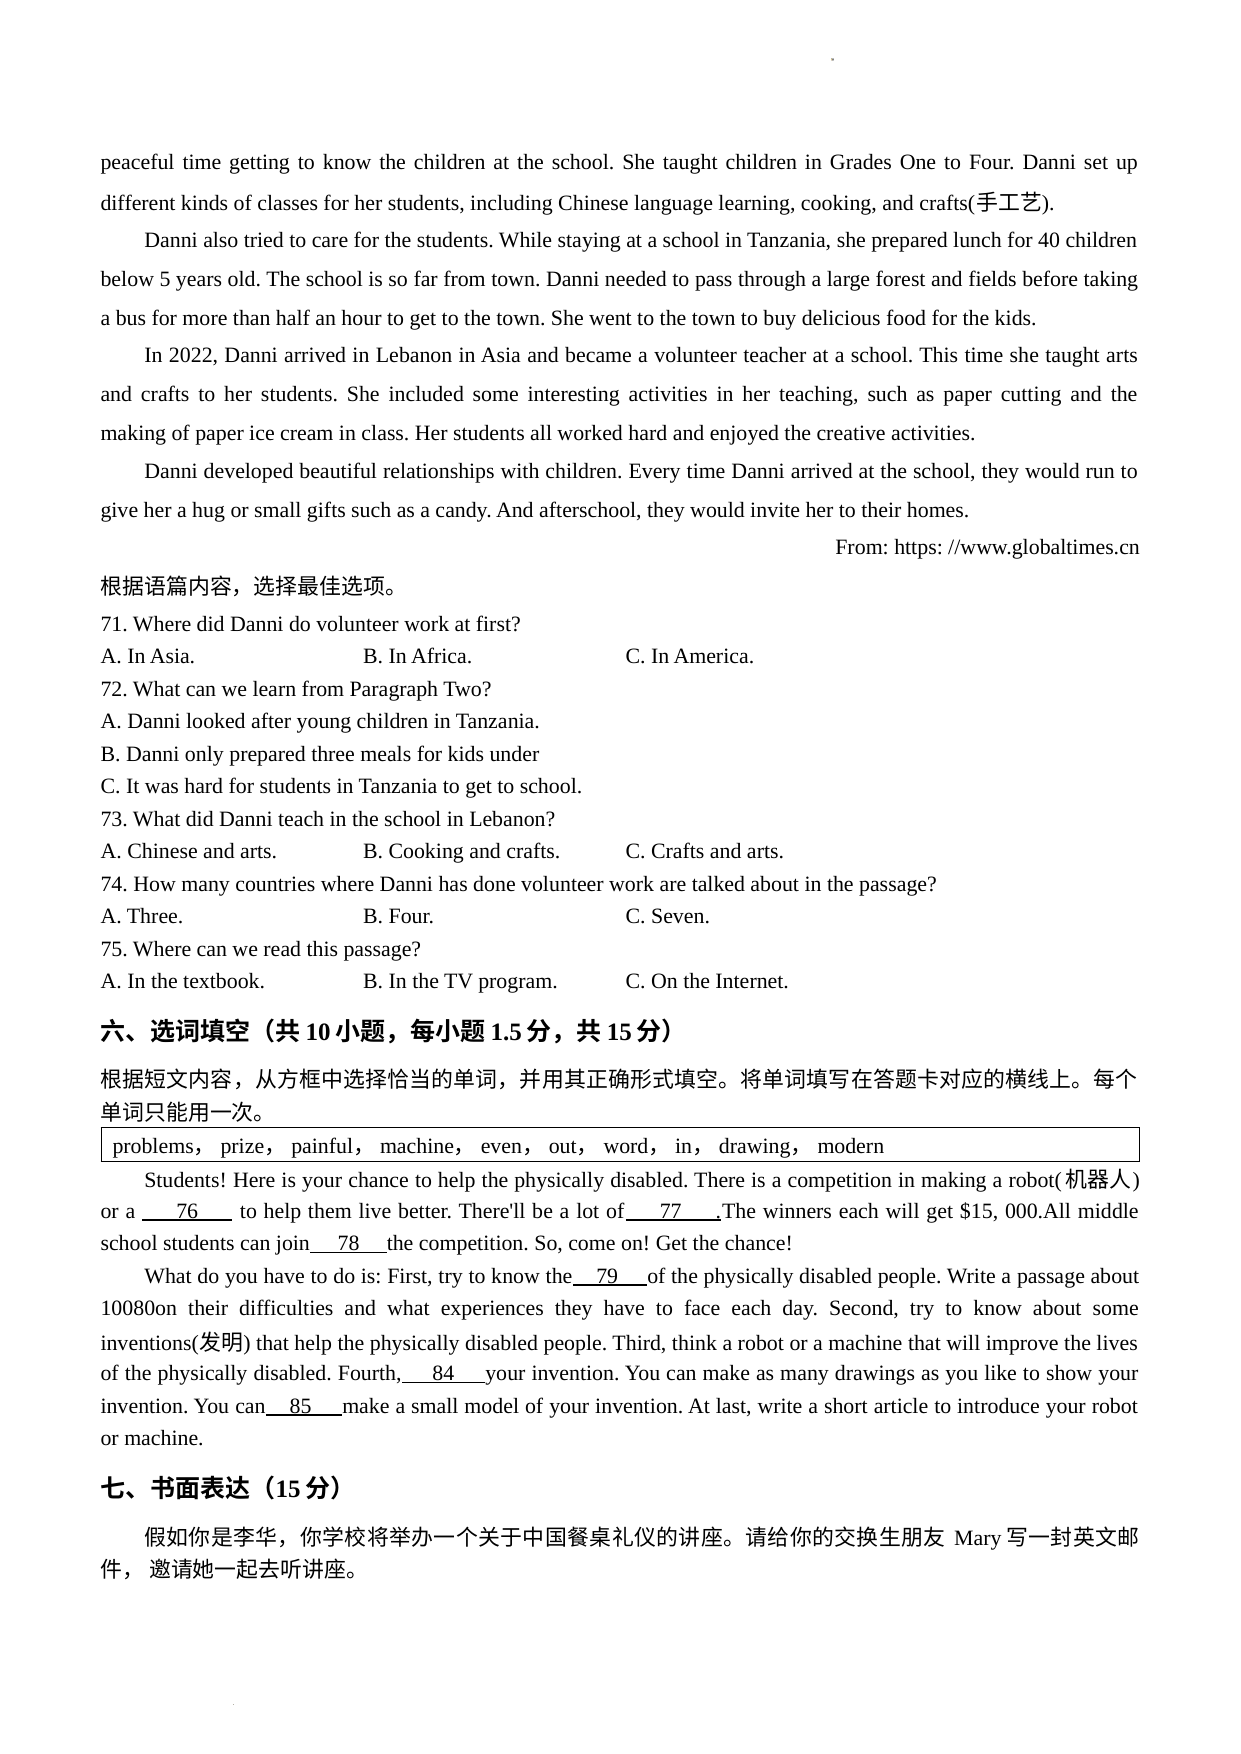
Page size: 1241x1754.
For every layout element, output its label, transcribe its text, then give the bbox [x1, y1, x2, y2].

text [100, 146, 1140, 217]
text A. Danni looked after young children in Tanzania. [100, 704, 1140, 737]
text 75. Where can we read this passage? [100, 932, 1140, 964]
text 73. What did Danni teach in the school in Lebanon? [100, 802, 1140, 834]
text Danni developed beautiful relationships with children. Every time Danni arrived at the school, they would run to give her a hug or small gifts such as a candy. And afterschool, they would invite her to their homes. [100, 454, 1140, 526]
text In 2022, Danni arrived in Lebanon in Asia and became a volunteer teacher at a school. This time she taught arts and crafts to her students. She included some interesting activities in her teaching, such as paper cutting and the making of paper ice cream in class. Her students all worked hard and enjoyed the creative activities. [100, 339, 1140, 449]
table_header problems， prize， painful， machine， even， out， word， in， drawing， modern [102, 1128, 1139, 1161]
text Students! Here is your chance to help the physically disabled. There is a competition in making a robot(机器人) or a 76 to help them live better. There'll be a lot of 77 .The winners each will get $15, 000.All middle school students can join 78 the competition. So, come on! Get the chance! [100, 1162, 1140, 1259]
text What do you have to do is: First, try to know the 79 of the physically disabled people. Write a passage about 10080on their difficulties and what experiences they have to face each day. Second, try to know about some inventions(发明) that help the physically disabled people. Third, think a robot or a machine that will improve the lives of the physically disabled. Fourth, 84 your invention. You can make as many drawings as you like to show your invention. You can 85 make a small model of your invention. At last, write a short article to introduce your robot or machine. [100, 1259, 1140, 1454]
text 71. Where did Danni do volunteer work at first? [100, 607, 1140, 639]
text 根据短文内容，从方框中选择恰当的单词，并用其正确形式填空。将单词填写在答题卡对应的横线上。每个单词只能用一次。 [100, 1062, 1140, 1127]
text 六、选词填空（共10小题，每小题1.5分，共15分） [100, 997, 1140, 1062]
text 假如你是李华，你学校将举办一个关于中国餐桌礼仪的讲座。请给你的交换生朋友Mary写一封英文邮件， 邀请她一起去听讲座。 [100, 1519, 1140, 1584]
text 74. How many countries where Danni has done volunteer work are talked about in the passage? [100, 867, 1140, 899]
text C. It was hard for students in Tanzania to get to school. [100, 769, 1140, 802]
text 72. What can we learn from Paragraph Two? [100, 672, 1140, 704]
text Danni also tried to care for the students. While staying at a school in Tanzania, she prepared lunch for 40 children below 5 years old. The school is so far from town. Danni needed to pass through a large forest and fields before taking a bus for more than half an hour to get to the town. She went to the town to buy delicious food for the kids. [100, 223, 1140, 334]
text A. Chinese and arts. B. Cooking and crafts. C. Crafts and arts. [100, 834, 1140, 867]
text A. Three. B. Four. C. Seven. [100, 899, 1140, 932]
text B. Danni only prepared three meals for kids under [100, 737, 1140, 769]
text A. In the textbook. B. In the TV program. C. On the Internet. [100, 964, 1140, 997]
text A. In Asia. B. In Africa. C. In America. [100, 639, 1140, 672]
text From: https: //www.globaltimes.cn [100, 531, 1140, 563]
text 七、书面表达（15分） [100, 1454, 1140, 1519]
text 根据语篇内容，选择最佳选项。 [100, 568, 1140, 601]
